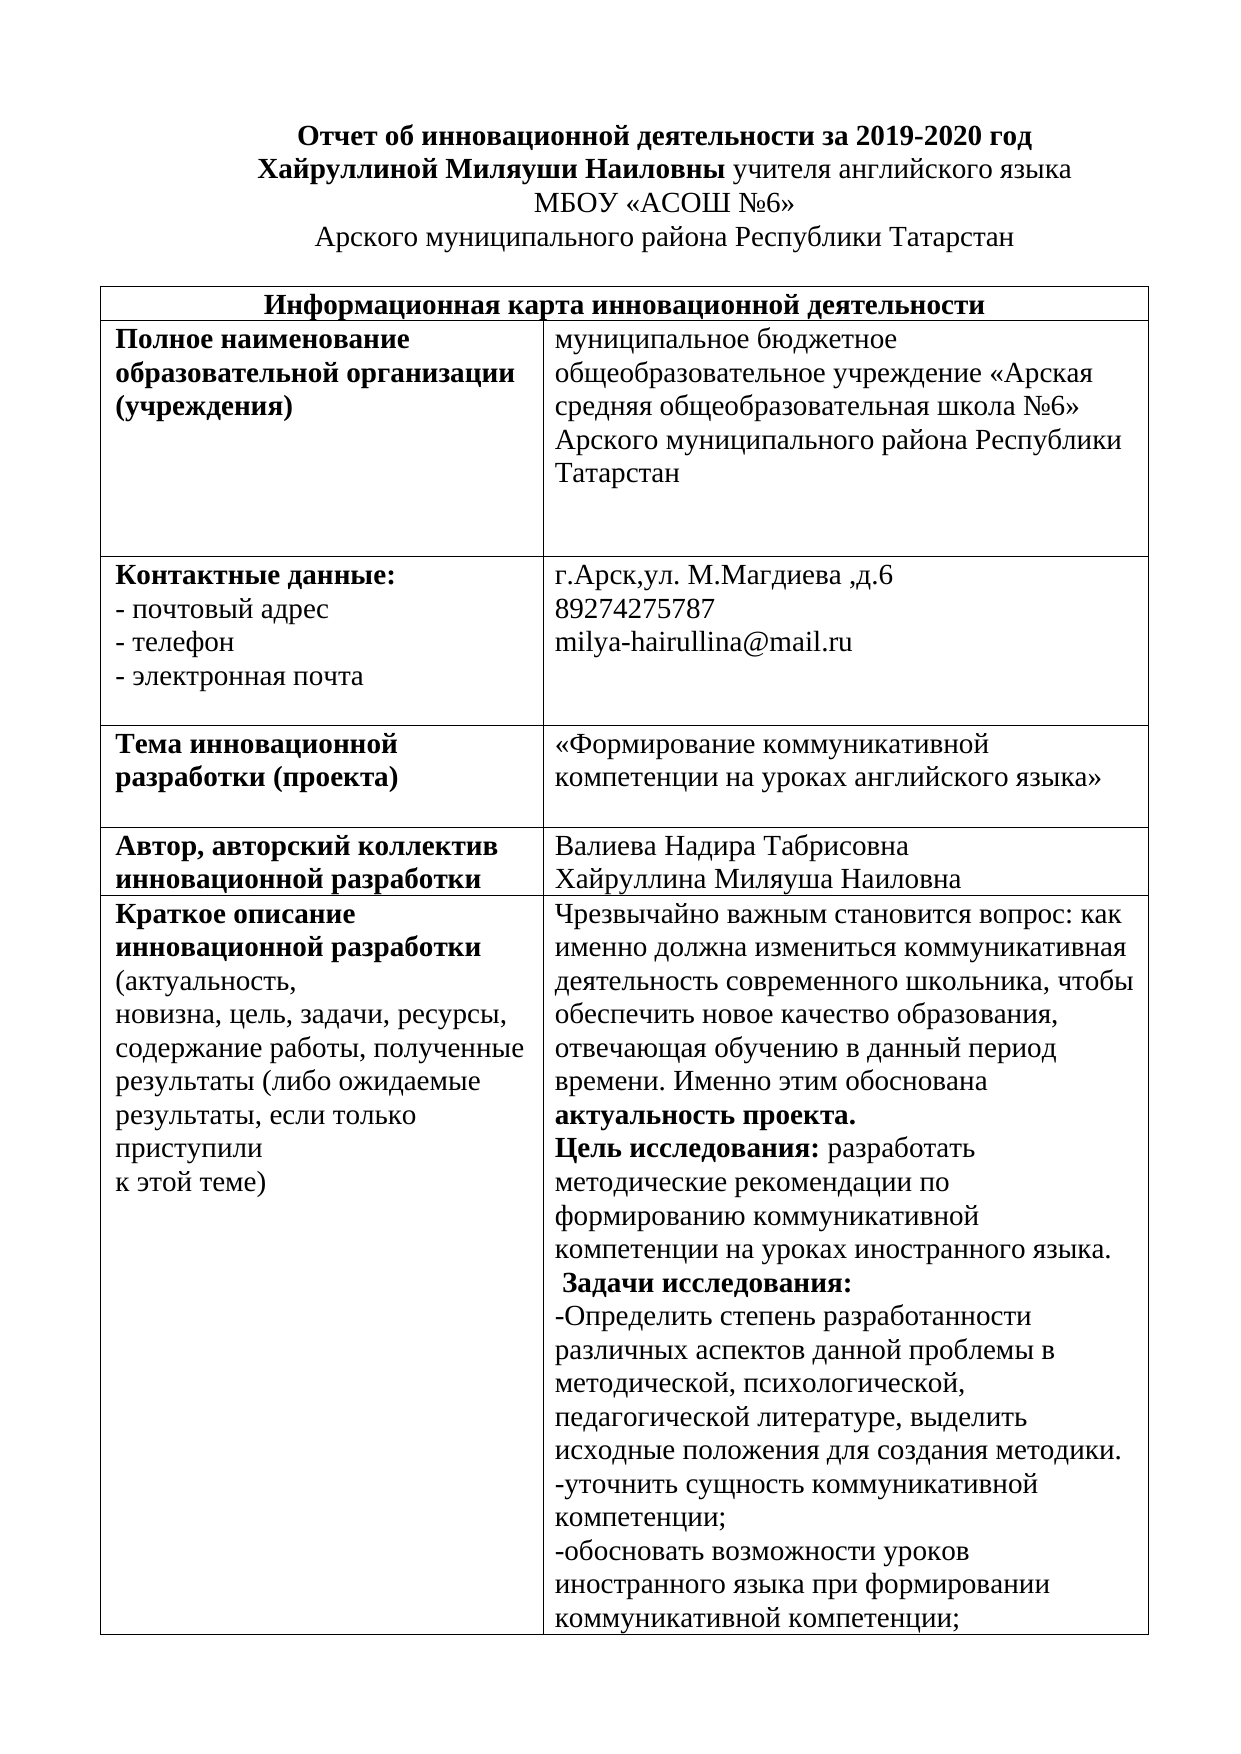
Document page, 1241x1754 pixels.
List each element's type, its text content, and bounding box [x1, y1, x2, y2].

text МБОУ «АСОШ №6» [177, 185, 1152, 219]
table_cell Тема инновационной разработки (проекта) [101, 726, 543, 827]
table_cell г.Арск,ул. М.Магдиева ,д.6 89274275787 milya-hairullina@mail.ru [544, 557, 1148, 725]
text Хайруллиной Миляуши Наиловны учителя английского языка [177, 152, 1152, 185]
table_cell муниципальное бюджетное общеобразовательное учреждение «Арская средняя общеобразовательная школа №6» Арского муниципального района Республики Татарстан [544, 321, 1148, 556]
text Арского муниципального района Республики Татарстан [177, 219, 1152, 252]
table_cell Валиева Надира Табрисовна Хайруллина Миляуша Наиловна [544, 828, 1148, 895]
table_cell Контактные данные: - почтовый адрес - телефон - электронная почта [101, 557, 543, 725]
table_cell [544, 896, 1148, 1634]
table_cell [101, 896, 543, 1634]
table_cell Полное наименование образовательной организации (учреждения) [101, 321, 543, 556]
table_header Информационная карта инновационной деятельности [101, 287, 1148, 320]
table_cell Автор, авторский коллектив инновационной разработки [101, 828, 543, 895]
table_cell «Формирование коммуникативной компетенции на уроках английского языка» [544, 726, 1148, 827]
text Отчет об инновационной деятельности за 2019-2020 год [177, 118, 1152, 152]
